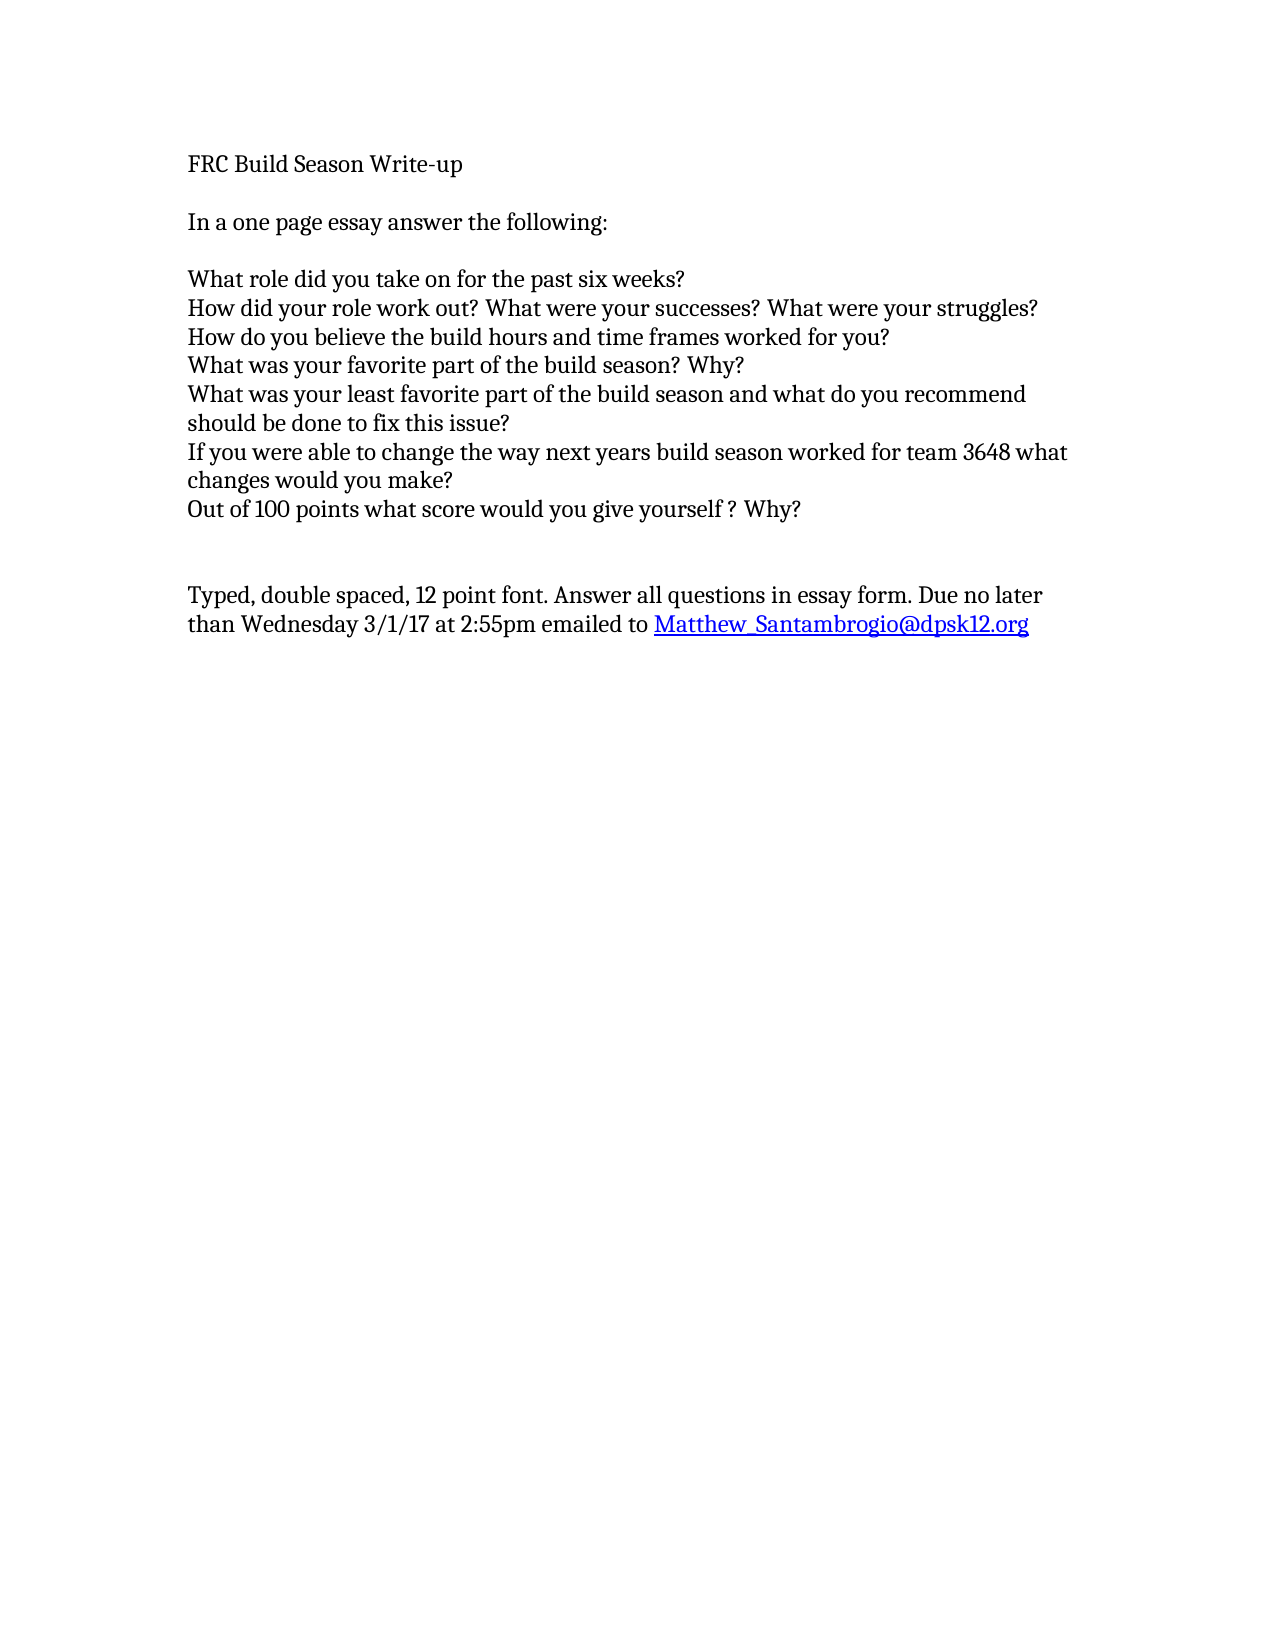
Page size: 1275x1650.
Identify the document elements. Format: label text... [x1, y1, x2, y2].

text FRC Build Season Write-up [187, 150, 1087, 179]
text What was your least favorite part of the build season and what do you recommend should be done to fix this issue? [187, 380, 1087, 437]
text What role did you take on for the past six weeks? [187, 265, 1087, 294]
text How do you believe the build hours and time frames worked for you? [187, 322, 1087, 351]
text If you were able to change the way next years build season worked for team 3648 what changes would you make? [187, 437, 1087, 495]
text In a one page essay answer the following: [187, 207, 1087, 236]
text Typed, double spaced, 12 point font. Answer all questions in essay form. Due no later than Wednesday 3/1/17 at 2:55pm emailed to Matthew_Santambrogio@dpsk12.org [187, 581, 1087, 639]
text How did your role work out? What were your successes? What were your struggles? [187, 294, 1087, 322]
text Out of 100 points what score would you give yourself ? Why? [187, 495, 1087, 524]
text What was your favorite part of the build season? Why? [187, 351, 1087, 380]
